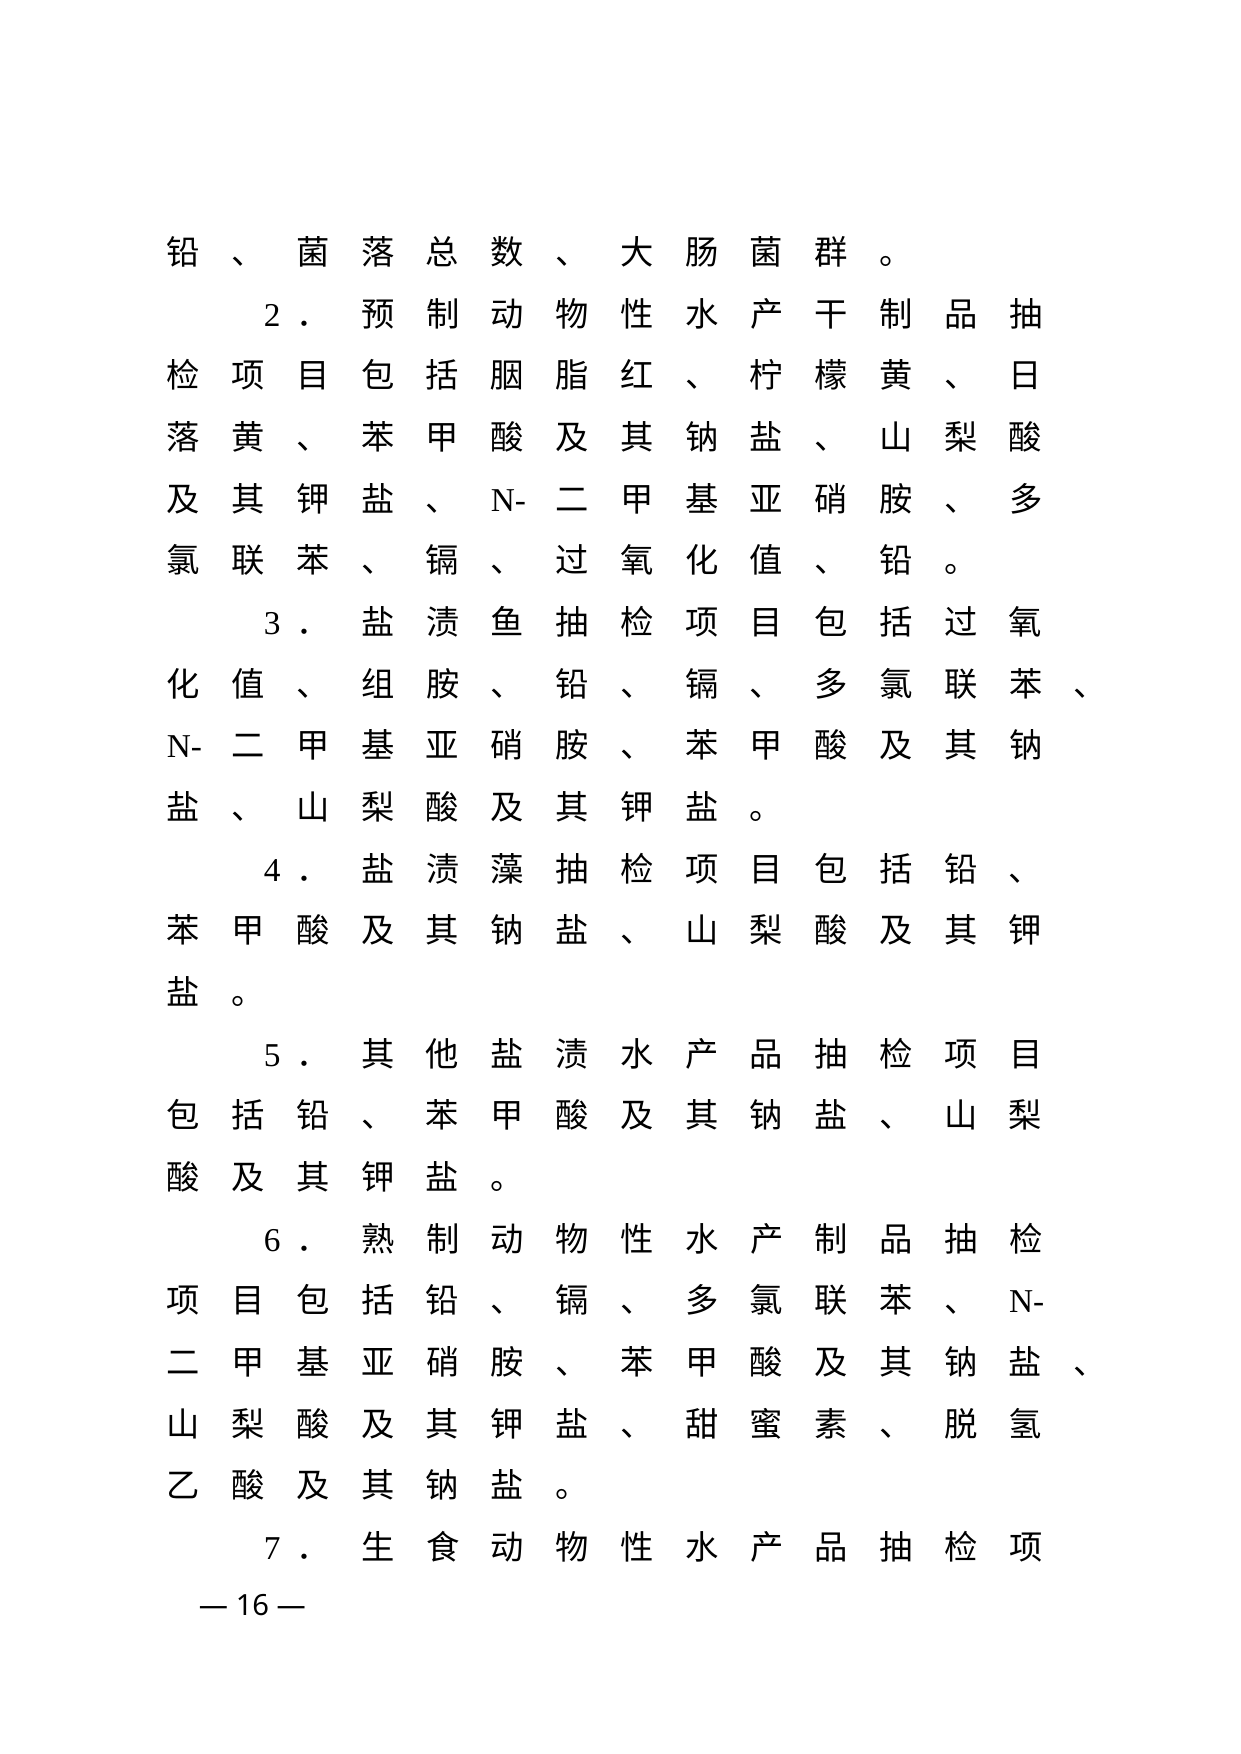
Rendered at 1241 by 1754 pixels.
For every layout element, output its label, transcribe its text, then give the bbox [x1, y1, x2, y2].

list 5．其他盐渍水产品抽检项目包括铅、苯甲酸及其钠盐、山梨酸及其钾盐。 [167, 1021, 1074, 1206]
list 3．盐渍鱼抽检项目包括过氧化值、组胺、铅、镉、多氯联苯、N-二甲基亚硝胺、苯甲酸及其钠盐、山梨酸及其钾盐。 [167, 589, 1074, 836]
list 6．熟制动物性水产制品抽检项目包括铅、镉、多氯联苯、N-二甲基亚硝胺、苯甲酸及其钠盐、山梨酸及其钾盐、甜蜜素、脱氢乙酸及其钠盐。 [167, 1206, 1074, 1514]
list 4．盐渍藻抽检项目包括铅、苯甲酸及其钠盐、山梨酸及其钾盐。 [167, 836, 1074, 1021]
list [167, 1514, 1074, 1576]
list 2．预制动物性水产干制品抽检项目包括胭脂红、柠檬黄、日落黄、苯甲酸及其钠盐、山梨酸及其钾盐、N-二甲基亚硝胺、多氯联苯、镉、过氧化值、铅。 [167, 281, 1074, 589]
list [167, 219, 1074, 281]
